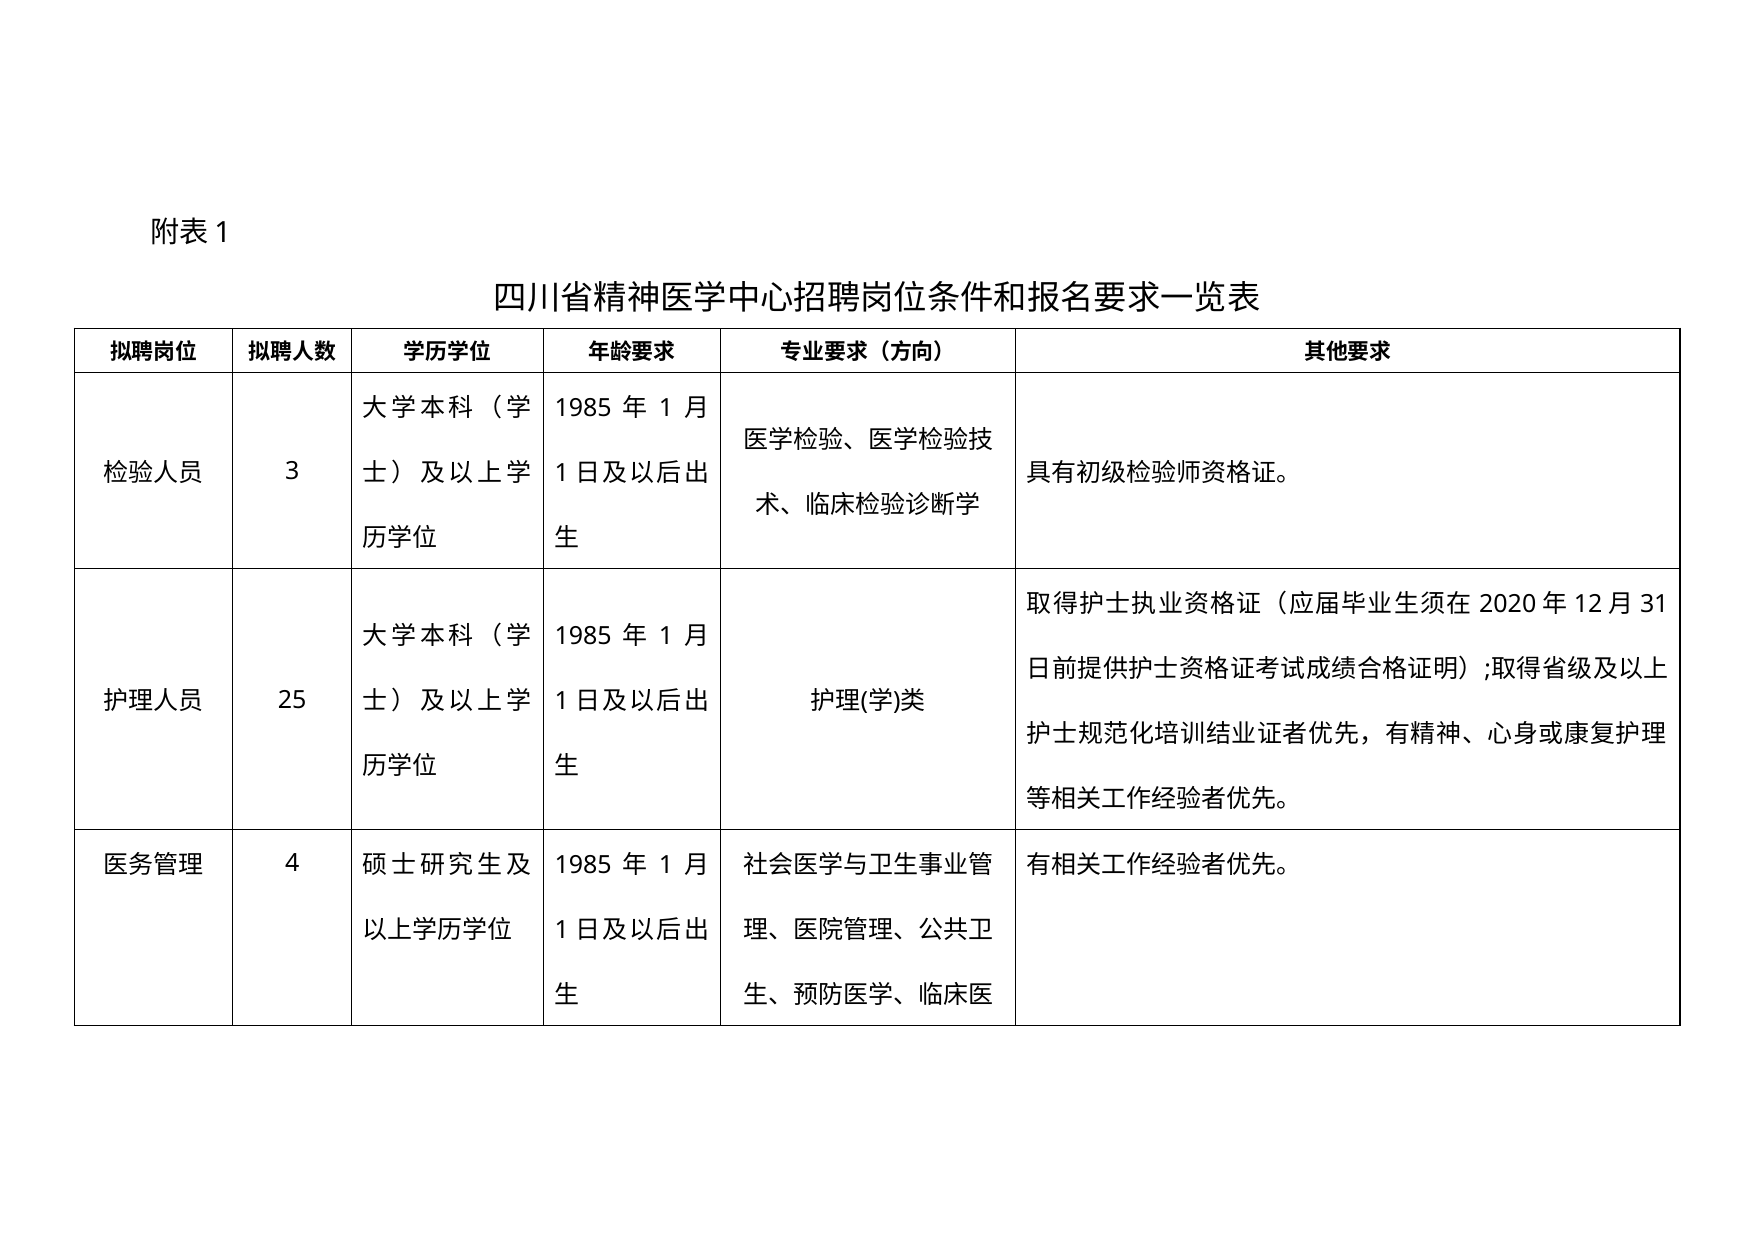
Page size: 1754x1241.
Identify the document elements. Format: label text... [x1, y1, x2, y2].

table_header 拟聘人数 [233, 329, 351, 372]
table_cell 医学检验、医学检验技术、临床检验诊断学 [721, 373, 1015, 568]
table_cell 大学本科（学士）及以上学历学位 [352, 373, 543, 568]
table_cell 取得护士执业资格证（应届毕业生须在2020年12月31日前提供护士资格证考试成绩合格证明）;取得省级及以上护士规范化培训结业证者优先，有精神、心身或康复护理等相关工作经验者优先。 [1016, 569, 1679, 829]
table_cell 护理(学)类 [721, 569, 1015, 829]
table_cell 医务管理 [75, 830, 232, 1025]
table_cell 1985年1月1日及以后出生 [544, 373, 720, 568]
text 附表1 [150, 198, 1604, 263]
table_cell 大学本科（学士）及以上学历学位 [352, 569, 543, 829]
table_header 拟聘岗位 [75, 329, 232, 372]
text 四川省精神医学中心招聘岗位条件和报名要求一览表 [150, 263, 1604, 328]
table_cell 4 [233, 830, 351, 1025]
table_cell 25 [233, 569, 351, 829]
table_cell 1985年1月1日及以后出生 [544, 569, 720, 829]
table_cell 检验人员 [75, 373, 232, 568]
table_header 学历学位 [352, 329, 543, 372]
table_header 专业要求（方向） [721, 329, 1015, 372]
table_cell 有相关工作经验者优先。 [1016, 830, 1679, 1025]
table_cell 3 [233, 373, 351, 568]
table_cell 具有初级检验师资格证。 [1016, 373, 1679, 568]
table_cell 1985年1月1日及以后出生 [544, 830, 720, 1025]
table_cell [721, 830, 1015, 1025]
table_cell 护理人员 [75, 569, 232, 829]
table_header 年龄要求 [544, 329, 720, 372]
table_cell 硕士研究生及以上学历学位 [352, 830, 543, 1025]
table_header 其他要求 [1016, 329, 1679, 372]
